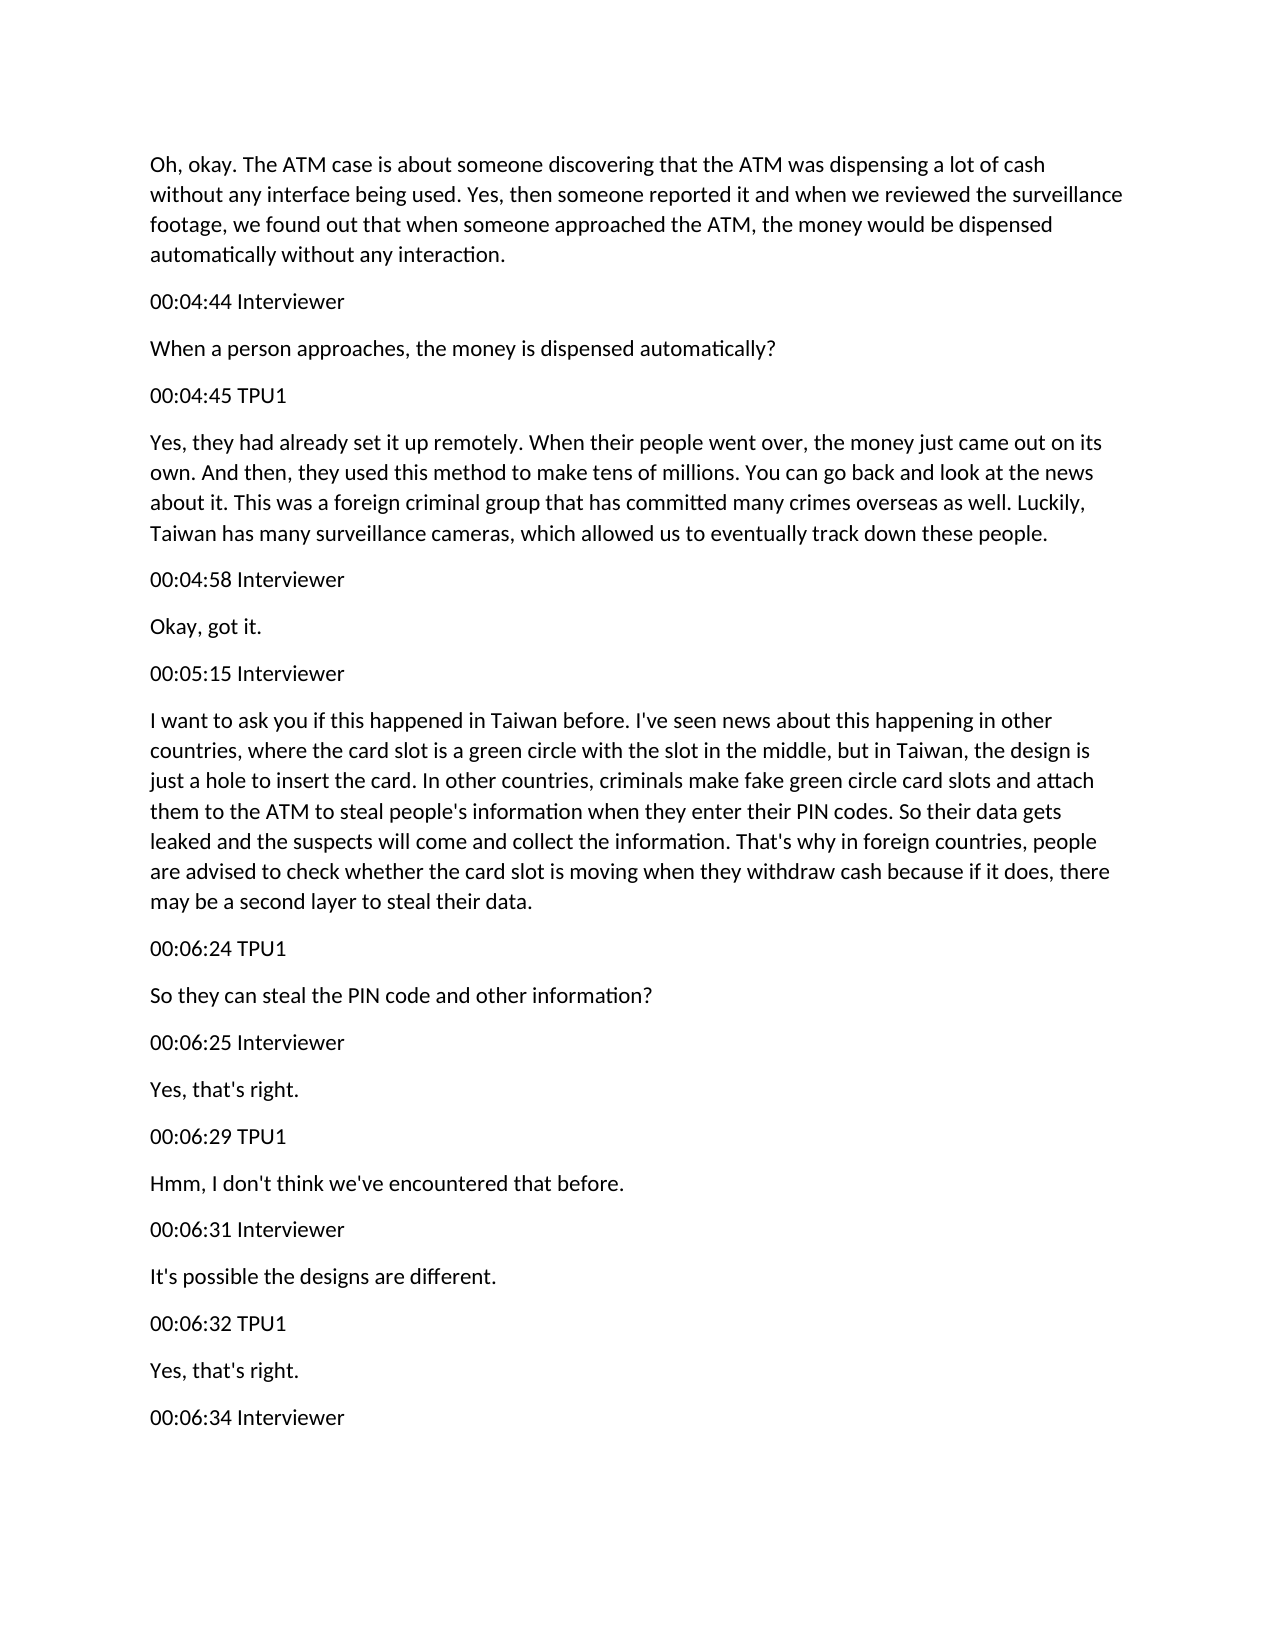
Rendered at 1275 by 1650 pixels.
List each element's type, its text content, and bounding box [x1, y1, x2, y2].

text 00:04:44 Interviewer [150, 287, 1125, 316]
text 00:06:24 TPU1 [150, 934, 1125, 962]
text 00:05:15 Interviewer [150, 659, 1125, 687]
text Hmm, I don't think we've encountered that before. [150, 1169, 1125, 1197]
text 00:04:58 Interviewer [150, 566, 1125, 594]
text 00:06:31 Interviewer [150, 1216, 1125, 1244]
text 00:06:25 Interviewer [150, 1028, 1125, 1056]
text Yes, that's right. [150, 1075, 1125, 1103]
text I want to ask you if this happened in Taiwan before. I've seen news about this happening in other countries, where the card slot is a green circle with the slot in the middle, but in Taiwan, the design is just a hole to insert the card. In other countries, criminals make fake green circle card slots and attach them to the ATM to steal people's information when they enter their PIN codes. So their data gets leaked and the suspects will come and collect the information. That's why in foreign countries, people are advised to check whether the card slot is moving when they withdraw cash because if it does, there may be a second layer to steal their data. [150, 706, 1125, 916]
text So they can steal the PIN code and other information? [150, 981, 1125, 1009]
text 00:06:29 TPU1 [150, 1122, 1125, 1150]
text 00:04:45 TPU1 [150, 381, 1125, 409]
text 00:06:34 Interviewer [150, 1403, 1125, 1431]
text It's possible the designs are different. [150, 1262, 1125, 1291]
text Yes, that's right. [150, 1356, 1125, 1384]
text Okay, got it. [150, 612, 1125, 641]
text Yes, they had already set it up remotely. When their people went over, the money just came out on its own. And then, they used this method to make tens of millions. You can go back and look at the news about it. This was a foreign criminal group that has committed many crimes overseas as well. Luckily, Taiwan has many surveillance cameras, which allowed us to eventually track down these people. [150, 428, 1125, 547]
text 00:06:32 TPU1 [150, 1309, 1125, 1337]
text When a person approaches, the money is dispensed automatically? [150, 334, 1125, 362]
text Oh, okay. The ATM case is about someone discovering that the ATM was dispensing a lot of cash without any interface being used. Yes, then someone reported it and when we reviewed the surveillance footage, we found out that when someone approached the ATM, the money would be dispensed automatically without any interaction. [150, 150, 1125, 269]
